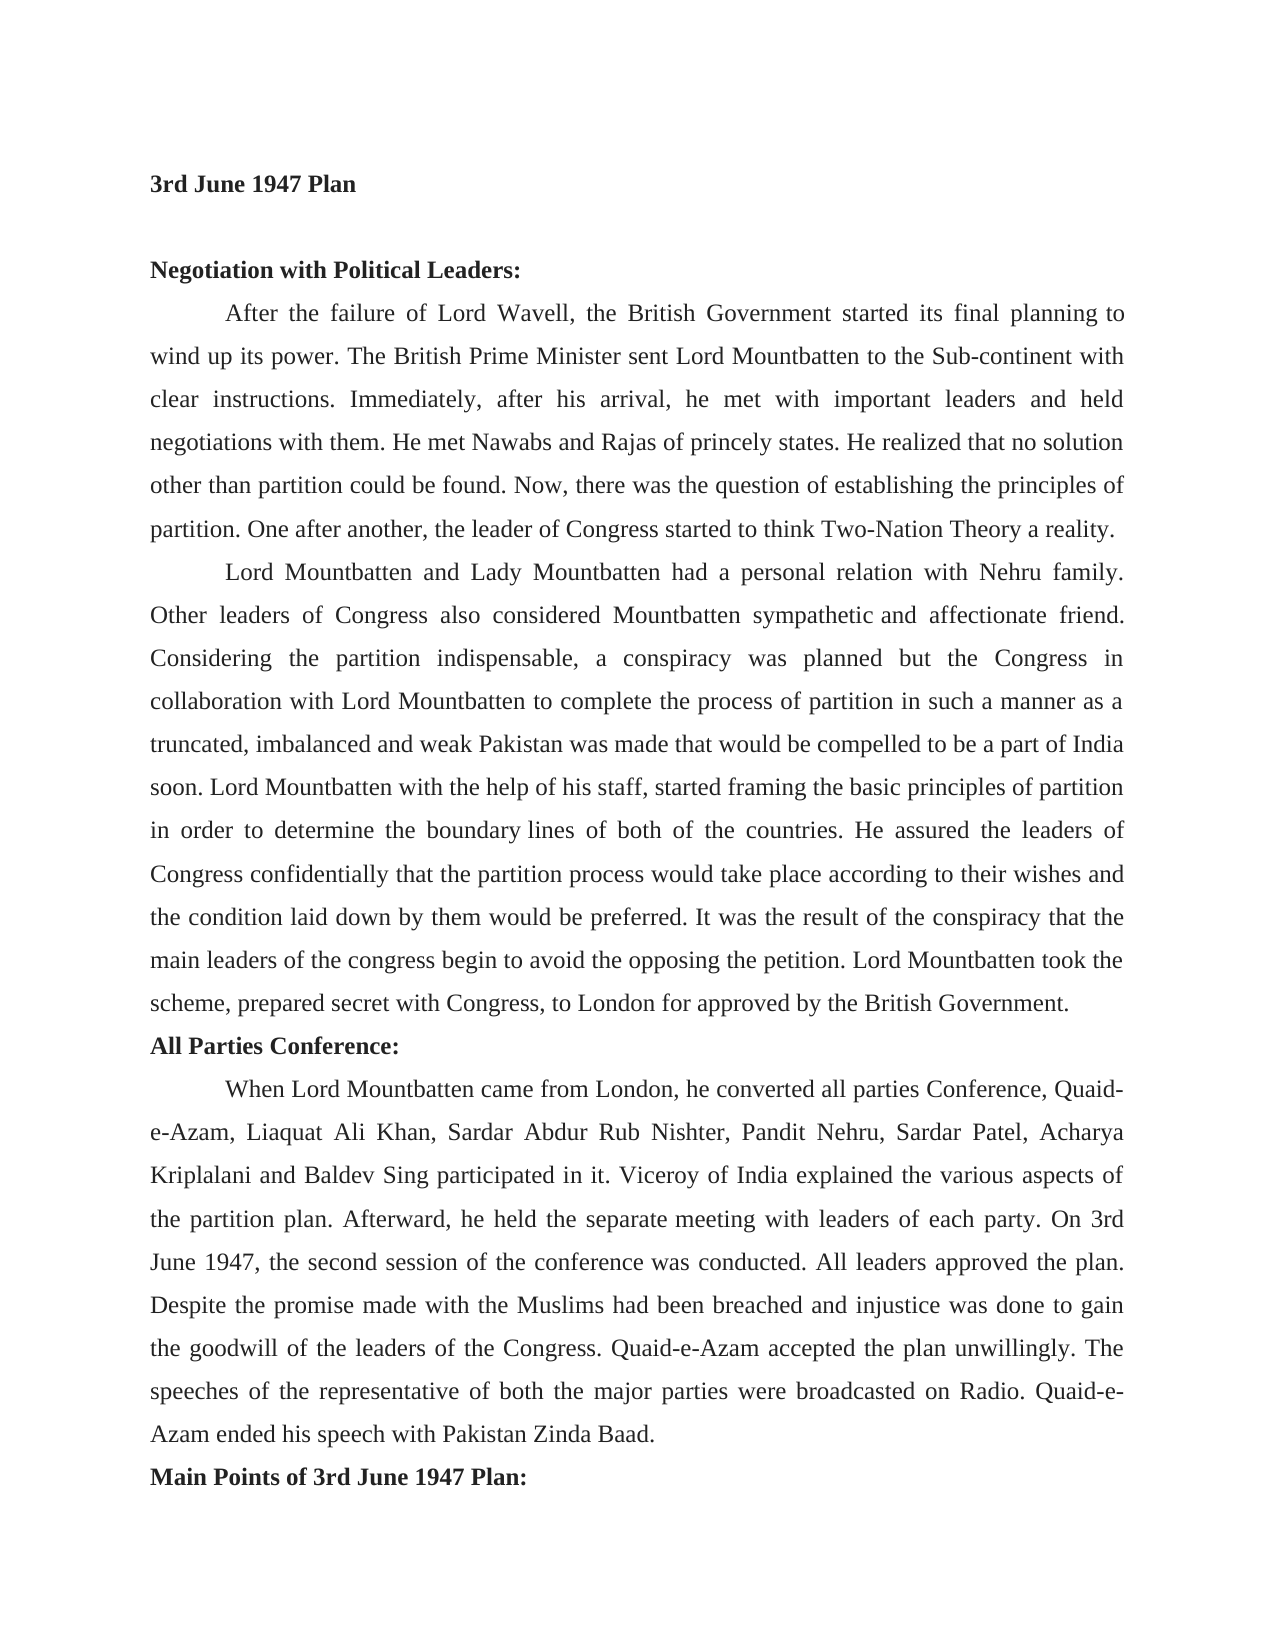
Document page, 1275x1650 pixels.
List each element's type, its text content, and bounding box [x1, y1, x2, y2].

text Main Points of 3rd June 1947 Plan: [150, 1462, 1125, 1491]
text Lord Mountbatten and Lady Mountbatten had a personal relation with Nehru family. Other leaders of Congress also considered Mountbatten sympathetic and affectionate friend. Considering the partition indispensable, a conspiracy was planned but the Congress in collaboration with Lord Mountbatten to complete the process of partition in such a manner as a truncated, imbalanced and weak Pakistan was made that would be compelled to be a part of India soon. Lord Mountbatten with the help of his staff, started framing the basic principles of partition in order to determine the boundary lines of both of the countries. He assured the leaders of Congress confidentially that the partition process would take place according to their wishes and the condition laid down by them would be preferred. It was the result of the conspiracy that the main leaders of the congress begin to avoid the opposing the petition. Lord Mountbatten took the scheme, prepared secret with Congress, to London for approved by the British Government. [150, 557, 1125, 1017]
text All Parties Conference: [150, 1031, 1125, 1060]
text After the failure of Lord Wavell, the British Government started its final planning to wind up its power. The British Prime Minister sent Lord Mountbatten to the Sub-continent with clear instructions. Immediately, after his arrival, he met with important leaders and held negotiations with them. He met Nawabs and Rajas of princely states. He realized that no solution other than partition could be found. Now, there was the question of establishing the principles of partition. One after another, the leader of Congress started to think Two-Nation Theory a reality. [150, 298, 1125, 542]
text 3rd June 1947 Plan [150, 169, 1125, 197]
text Negotiation with Political Leaders: [150, 255, 1125, 284]
text When Lord Mountbatten came from London, he converted all parties Conference, Quaid-e-Azam, Liaquat Ali Khan, Sardar Abdur Rub Nishter, Pandit Nehru, Sardar Patel, Acharya Kriplalani and Baldev Sing participated in it. Viceroy of India explained the various aspects of the partition plan. Afterward, he held the separate meeting with leaders of each party. On 3rd June 1947, the second session of the conference was conducted. All leaders approved the plan. Despite the promise made with the Muslims had been breached and injustice was done to gain the goodwill of the leaders of the Congress. Quaid-e-Azam accepted the plan unwillingly. The speeches of the representative of both the major parties were broadcasted on Radio. Quaid-e-Azam ended his speech with Pakistan Zinda Baad. [150, 1074, 1125, 1448]
